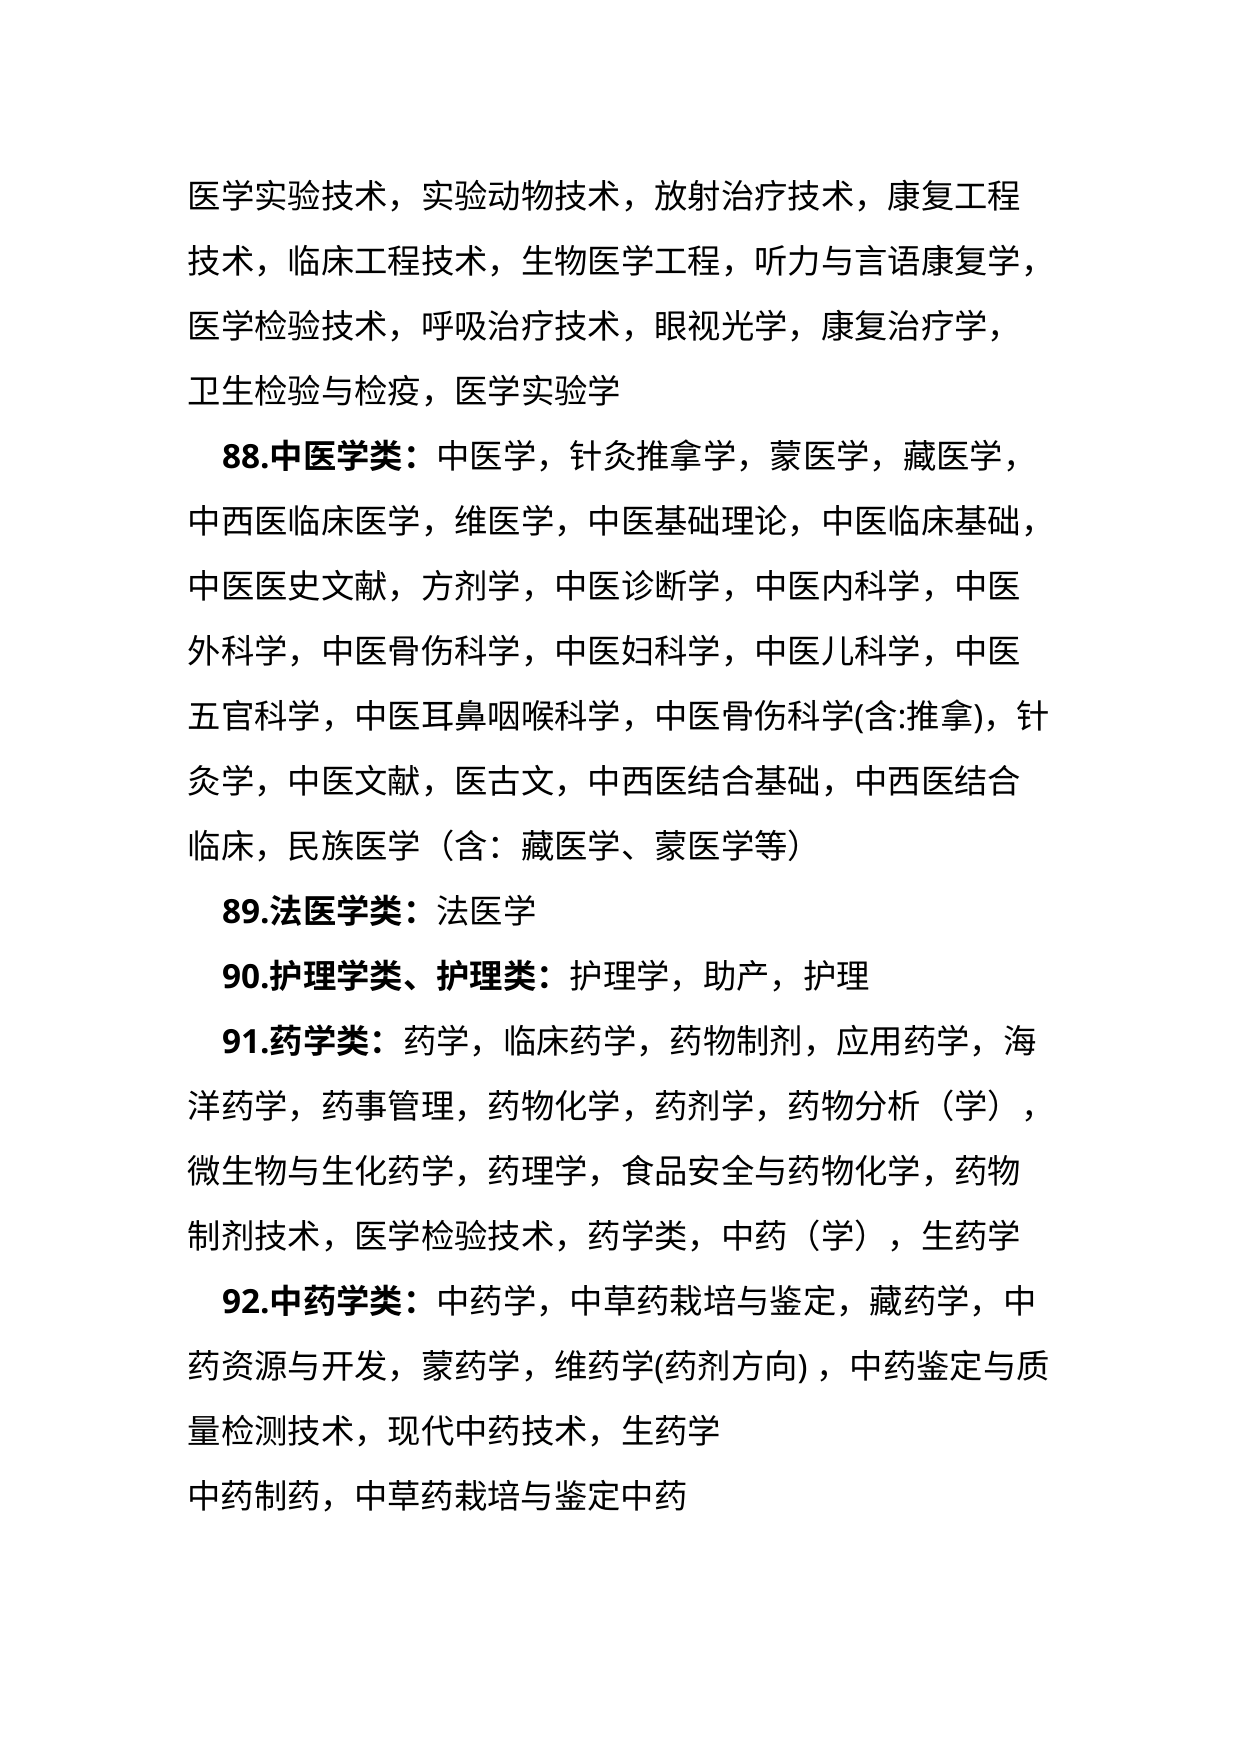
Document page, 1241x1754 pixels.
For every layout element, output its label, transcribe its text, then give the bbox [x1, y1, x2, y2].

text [187, 162, 1053, 422]
text 中药制药，中草药栽培与鉴定中药 [187, 1462, 1053, 1527]
text 92.中药学类：中药学，中草药栽培与鉴定，藏药学，中药资源与开发，蒙药学，维药学(药剂方向) ，中药鉴定与质量检测技术，现代中药技术，生药学 [187, 1267, 1053, 1462]
text 89.法医学类：法医学 [187, 877, 1053, 942]
text 91.药学类：药学，临床药学，药物制剂，应用药学，海洋药学，药事管理，药物化学，药剂学，药物分析（学），微生物与生化药学，药理学，食品安全与药物化学，药物制剂技术，医学检验技术，药学类，中药（学），生药学 [187, 1007, 1053, 1267]
text 88.中医学类：中医学，针灸推拿学，蒙医学，藏医学，中西医临床医学，维医学，中医基础理论，中医临床基础，中医医史文献，方剂学，中医诊断学，中医内科学，中医外科学，中医骨伤科学，中医妇科学，中医儿科学，中医五官科学，中医耳鼻咽喉科学，中医骨伤科学(含:推拿)，针灸学，中医文献，医古文，中西医结合基础，中西医结合临床，民族医学（含：藏医学、蒙医学等） [187, 422, 1053, 877]
text 90.护理学类、护理类：护理学，助产，护理 [187, 942, 1053, 1007]
